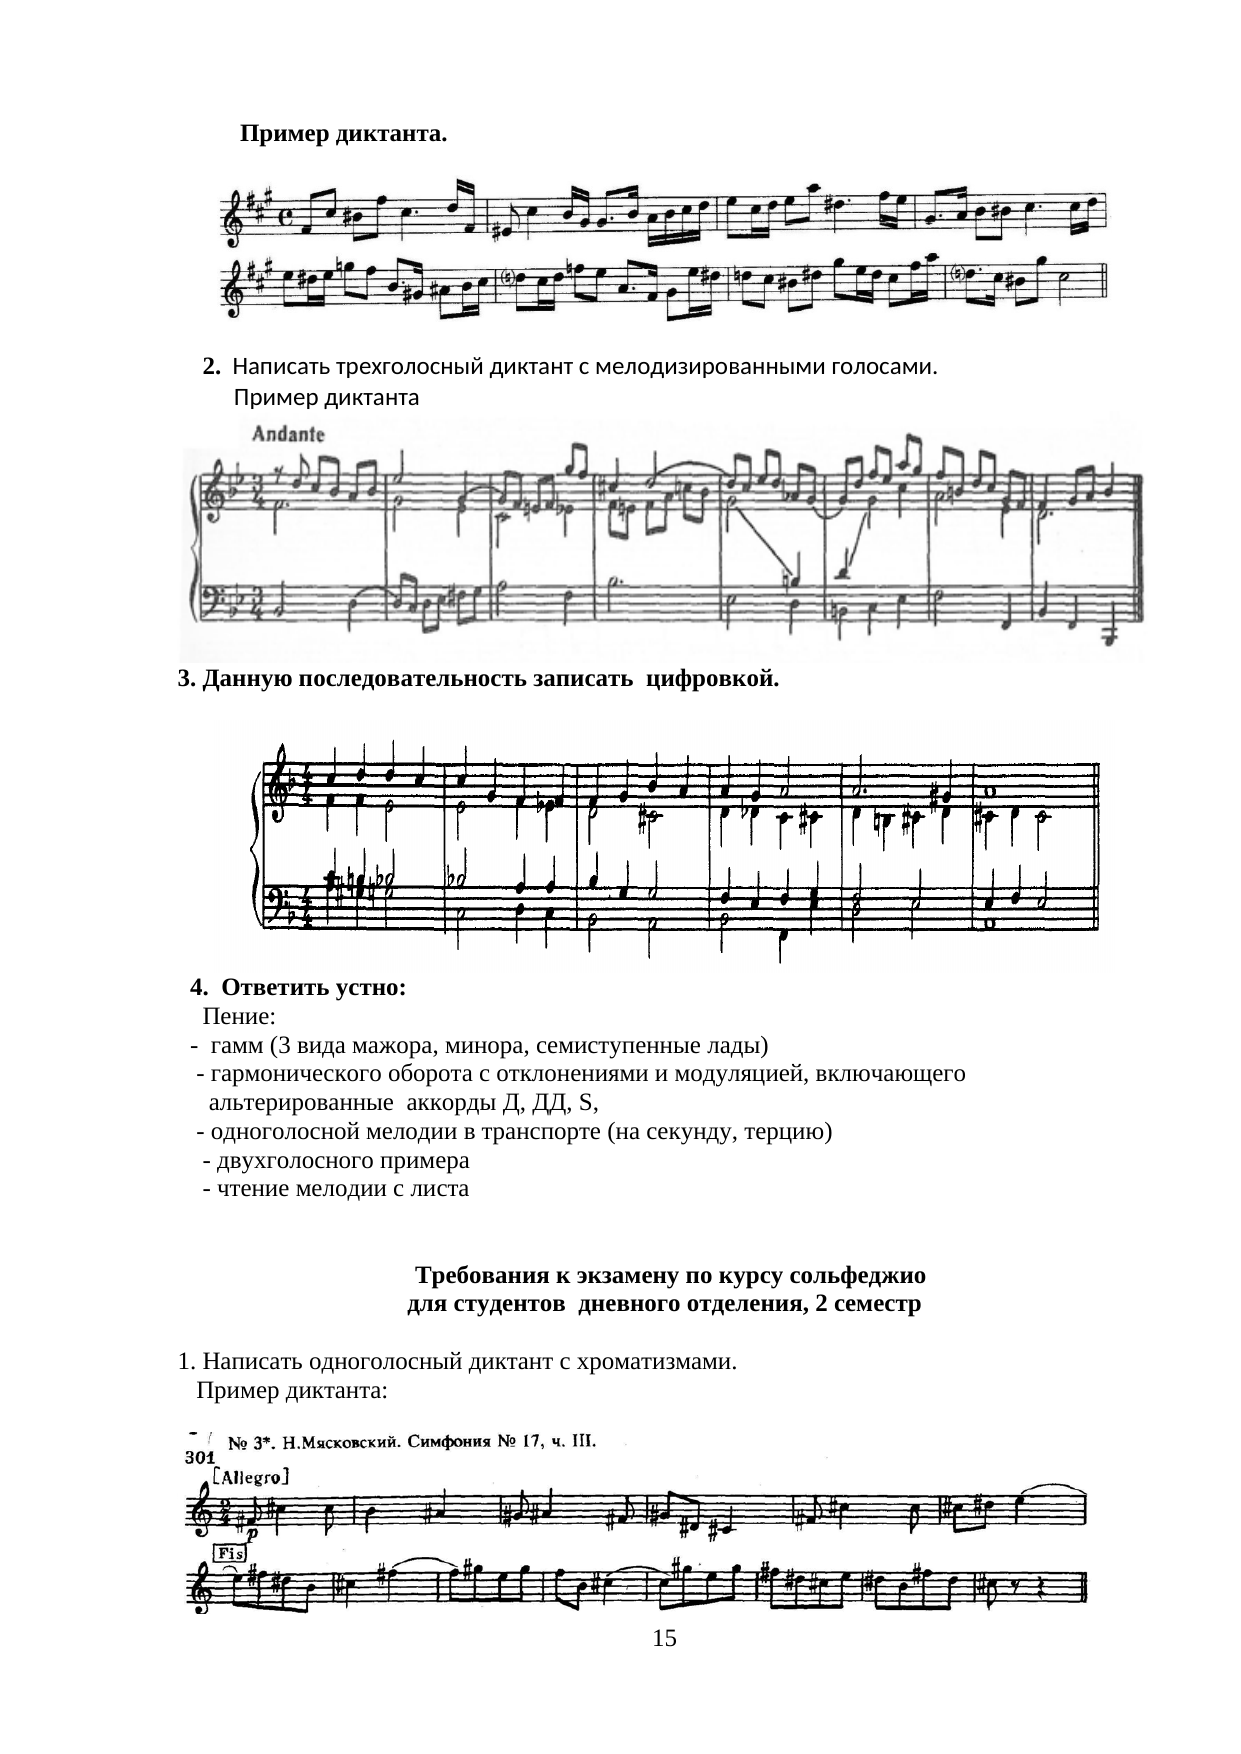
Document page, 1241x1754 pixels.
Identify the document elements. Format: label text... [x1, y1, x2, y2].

text - одноголосной мелодии в транспорте (на секунду, терцию) [177, 1116, 1152, 1145]
text 1. Написать одноголосный диктант с хроматизмами. [177, 1346, 1152, 1375]
text 4. Ответить устно: [177, 972, 1152, 1001]
text альтерированные аккорды Д, ДД, S, [177, 1087, 1152, 1116]
picture [217, 175, 1112, 322]
text 2. Написать трехголосный диктант с мелодизированными голосами. [177, 351, 1152, 381]
text Пример диктанта. [177, 118, 1152, 147]
text Пример диктанта: [177, 1375, 1152, 1403]
text - чтение мелодии с листа [177, 1173, 1152, 1202]
text - гармонического оборота с отклонениями и модуляцией, включающего [177, 1058, 1152, 1087]
text для студентов дневного отделения, 2 семестр [177, 1288, 1152, 1317]
text Требования к экзамену по курсу сольфеджио [177, 1260, 1152, 1288]
text - двухголосного примера [177, 1145, 1152, 1173]
text - гамм (3 вида мажора, минора, семиступенные лады) [177, 1030, 1152, 1058]
text 3. Данную последовательность записать цифровкой. [177, 663, 1152, 692]
text Пение: [177, 1001, 1152, 1030]
picture [177, 411, 1152, 663]
text Пример диктанта [177, 381, 1152, 411]
